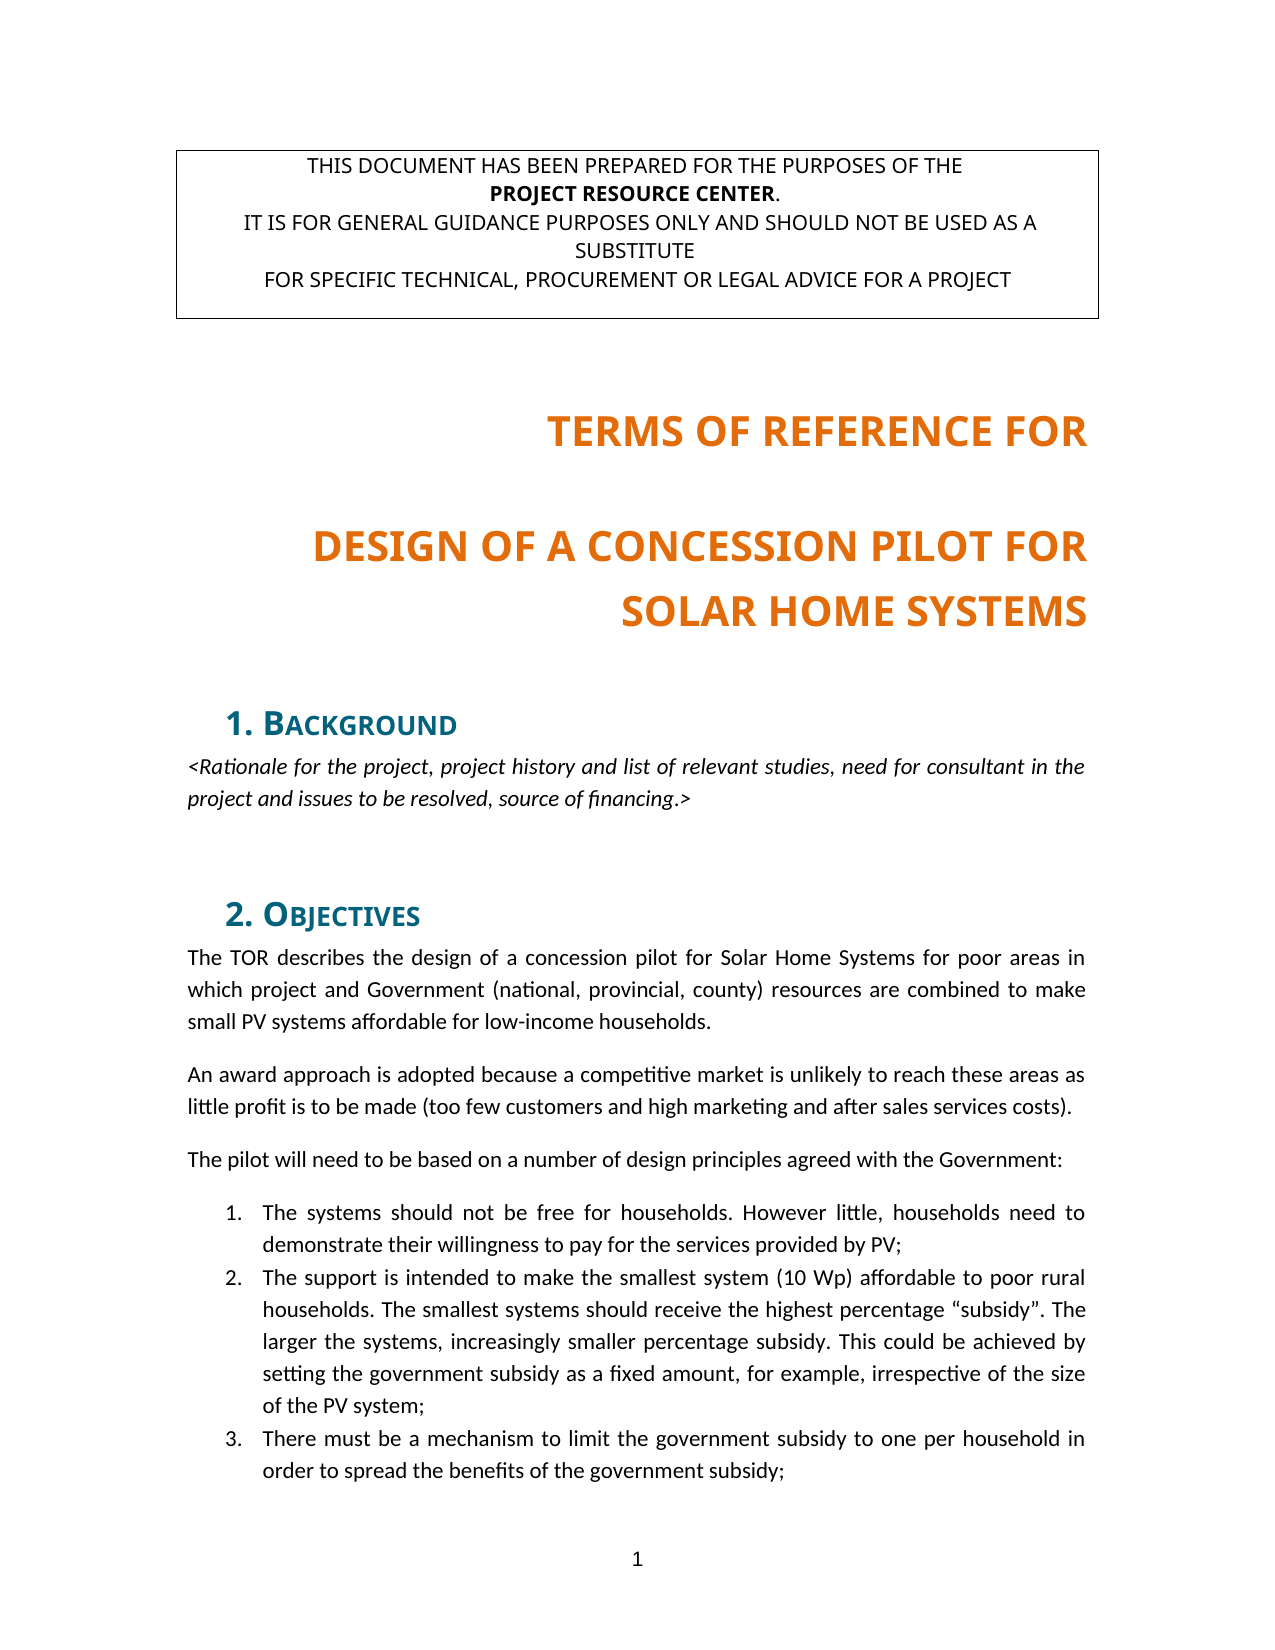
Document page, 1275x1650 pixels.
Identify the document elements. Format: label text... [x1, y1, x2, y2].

table_header THIS DOCUMENT HAS BEEN PREPARED FOR THE PURPOSES OF THE PROJECT RESOURCE CENTER. IT IS FOR GENERAL GUIDANCE PURPOSES ONLY AND SHOULD NOT BE USED AS A SUBSTITUTE FOR SPECIFIC TECHNICAL, PROCUREMENT OR LEGAL ADVICE FOR A PROJECT [177, 151, 1098, 318]
text An award approach is adopted because a competitive market is unlikely to reach these areas as little profit is to be made (too few customers and high marketing and after sales services costs). [187, 1060, 1087, 1120]
text The pilot will need to be based on a number of design principles agreed with the Government: [187, 1145, 1087, 1173]
list There must be a mechanism to limit the government subsidy to one per household in order to spread the benefits of the government subsidy; [225, 1424, 1087, 1484]
subtitle Terms of reference for [187, 401, 1087, 458]
list The support is intended to make the smallest system (10 Wp) affordable to poor rural households. The smallest systems should receive the highest percentage “subsidy”. The larger the systems, increasingly smaller percentage subsidy. This could be achieved by setting the government subsidy as a fixed amount, for example, irrespective of the size of the PV system; [225, 1263, 1087, 1419]
subtitle Background [225, 700, 1087, 746]
list The systems should not be free for households. However little, households need to demonstrate their willingness to pay for the services provided by PV; [225, 1198, 1087, 1258]
subtitle Objectives [225, 891, 1087, 936]
subtitle Design of a concession Pilot for Solar Home Systems [187, 517, 1087, 639]
text <Rationale for the project, project history and list of relevant studies, need for consultant in the project and issues to be resolved, source of financing.> [187, 752, 1087, 812]
text The TOR describes the design of a concession pilot for Solar Home Systems for poor areas in which project and Government (national, provincial, county) resources are combined to make small PV systems affordable for low-income households. [187, 943, 1087, 1035]
